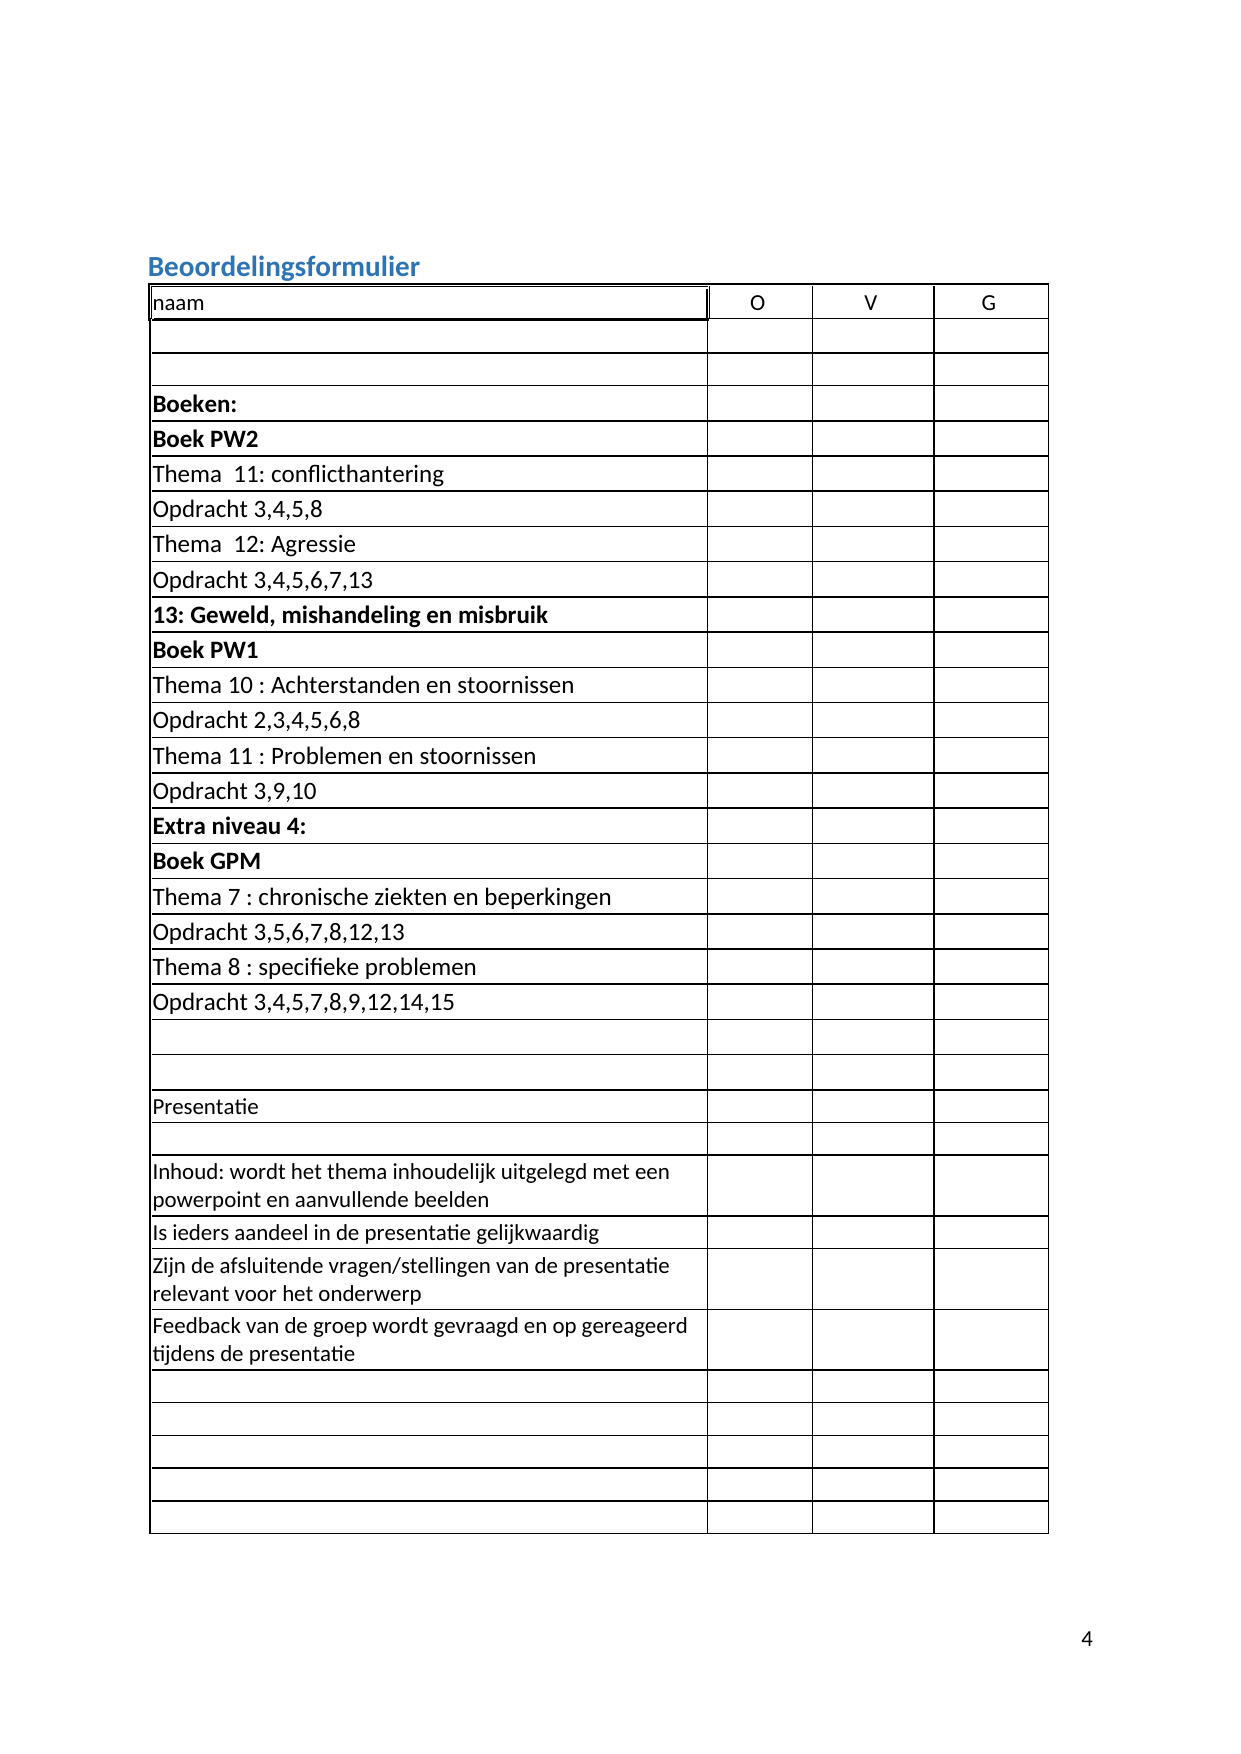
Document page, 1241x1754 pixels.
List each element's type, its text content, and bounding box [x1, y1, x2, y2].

table_cell [813, 386, 933, 420]
table_cell [151, 1054, 707, 1089]
table_cell [708, 1055, 812, 1089]
table_cell Presentatie [151, 1089, 707, 1122]
table_cell [935, 1310, 1048, 1369]
table_cell Opdracht 2,3,4,5,6,8 [151, 702, 707, 737]
table_cell [708, 1249, 812, 1308]
table_cell [935, 1371, 1048, 1402]
table_cell [935, 562, 1048, 596]
table_cell [151, 1019, 707, 1054]
table_cell [813, 950, 933, 983]
table_cell Inhoud: wordt het thema inhoudelijk uitgelegd met een powerpoint en aanvullende beelden [151, 1154, 707, 1215]
table_cell [708, 703, 812, 737]
table_cell Boek GPM [151, 843, 707, 878]
table_cell [813, 1310, 933, 1369]
table_cell [708, 1469, 812, 1500]
table_cell [935, 598, 1048, 631]
table_cell [708, 1436, 812, 1467]
table_cell [813, 1217, 933, 1248]
table_cell [813, 668, 933, 702]
table_cell [935, 527, 1048, 561]
table_cell Is ieders aandeel in de presentatie gelijkwaardig [151, 1215, 707, 1248]
table_cell [813, 1436, 933, 1467]
table_cell [708, 562, 812, 596]
table_cell [708, 985, 812, 1018]
table_cell [708, 774, 812, 807]
table_cell [151, 318, 707, 352]
table_cell [813, 1156, 933, 1215]
table_cell [708, 1123, 812, 1154]
table_cell [708, 1217, 812, 1248]
table_cell [151, 1500, 707, 1533]
table_cell [708, 598, 812, 631]
table_cell [935, 1156, 1048, 1215]
table_cell [935, 1123, 1048, 1154]
table_cell Boek PW2 [151, 420, 707, 455]
table_cell [813, 562, 933, 596]
table_cell [813, 1055, 933, 1089]
table_cell Opdracht 3,9,10 [151, 772, 707, 807]
table_cell [813, 879, 933, 913]
table_cell [813, 319, 933, 352]
table_cell [151, 1402, 707, 1434]
table_cell [813, 703, 933, 737]
table_cell [813, 1020, 933, 1054]
table_cell [935, 1436, 1048, 1467]
table_cell [935, 950, 1048, 983]
table_header naam [152, 287, 708, 318]
table_cell Extra niveau 4: [151, 807, 707, 842]
table_cell [935, 879, 1048, 913]
table_cell [935, 738, 1048, 772]
table_cell Thema 8 : specifieke problemen [151, 948, 707, 983]
table_cell [935, 1403, 1048, 1434]
table_cell [935, 386, 1048, 420]
table_cell [935, 668, 1048, 702]
table_cell [935, 1469, 1048, 1500]
table_cell [708, 422, 812, 455]
table_cell [708, 319, 812, 352]
table_header O [708, 285, 812, 318]
table_cell [935, 422, 1048, 455]
table_cell [813, 738, 933, 772]
table_header G [934, 285, 1048, 318]
table_cell [935, 492, 1048, 526]
table_cell Zijn de afsluitende vragen/stellingen van de presentatie relevant voor het onderwerp [151, 1248, 707, 1308]
table_cell [708, 738, 812, 772]
table_cell [813, 457, 933, 490]
table_cell Boeken: [151, 385, 707, 420]
table_cell [935, 1091, 1048, 1122]
table_cell [708, 915, 812, 948]
table_cell [813, 774, 933, 807]
table_cell [813, 809, 933, 842]
table_cell [151, 1122, 707, 1154]
table_cell [151, 1467, 707, 1500]
table_cell Opdracht 3,4,5,8 [151, 490, 707, 526]
table_cell Thema 7 : chronische ziekten en beperkingen [151, 878, 707, 913]
table_cell [813, 1469, 933, 1500]
table_cell [813, 527, 933, 561]
table_cell [708, 809, 812, 842]
table_cell [935, 1249, 1048, 1308]
table_cell [708, 1403, 812, 1434]
table_cell [708, 1020, 812, 1054]
table_cell [708, 457, 812, 490]
table_cell [151, 1369, 707, 1402]
table_cell [935, 809, 1048, 842]
table_cell [813, 915, 933, 948]
table_cell [708, 844, 812, 878]
table_cell [813, 1249, 933, 1308]
table_cell [813, 844, 933, 878]
table_cell [708, 1310, 812, 1369]
table_cell [813, 598, 933, 631]
table_cell Boek PW1 [151, 631, 707, 666]
table_cell [935, 633, 1048, 666]
table_cell [151, 352, 707, 385]
table_cell [935, 354, 1048, 385]
table_cell [708, 527, 812, 561]
table_cell [708, 386, 812, 420]
table_cell Thema 11 : Problemen en stoornissen [151, 737, 707, 772]
table_cell [813, 985, 933, 1018]
table_cell [935, 844, 1048, 878]
table_cell [935, 1055, 1048, 1089]
table_cell [708, 633, 812, 666]
table_cell Opdracht 3,4,5,7,8,9,12,14,15 [151, 983, 707, 1018]
table_cell Thema 12: Agressie [151, 526, 707, 561]
table_cell [935, 915, 1048, 948]
table_cell [708, 492, 812, 526]
table_cell [813, 492, 933, 526]
table_cell Thema 10 : Achterstanden en stoornissen [151, 666, 707, 702]
table_cell [935, 319, 1048, 352]
table_cell Opdracht 3,5,6,7,8,12,13 [151, 913, 707, 948]
table_cell [935, 1217, 1048, 1248]
table_cell [708, 354, 812, 385]
table_cell [813, 1123, 933, 1154]
table_cell [708, 879, 812, 913]
table_cell Feedback van de groep wordt gevraagd en op gereageerd tijdens de presentatie [151, 1309, 707, 1369]
table_cell Thema 11: conflicthantering [151, 455, 707, 490]
table_cell [813, 354, 933, 385]
table_cell [708, 1371, 812, 1402]
table_cell [151, 1435, 707, 1467]
table_cell [708, 1156, 812, 1215]
table_header V [813, 285, 934, 318]
table_cell [813, 1371, 933, 1402]
table_cell 13: Geweld, mishandeling en misbruik [151, 596, 707, 631]
table_cell [708, 950, 812, 983]
table_cell [935, 1020, 1048, 1054]
table_cell Opdracht 3,4,5,6,7,13 [151, 561, 707, 596]
table_cell [935, 457, 1048, 490]
table_cell [708, 1502, 812, 1533]
table_cell [813, 1502, 933, 1533]
table_cell [813, 1403, 933, 1434]
table_cell [813, 422, 933, 455]
table_cell [813, 633, 933, 666]
table_cell [935, 703, 1048, 737]
text Beoordelingsformulier [148, 248, 1093, 283]
table_cell [935, 774, 1048, 807]
table_cell [708, 1091, 812, 1122]
table_cell [708, 668, 812, 702]
table_cell [935, 1502, 1048, 1533]
table_cell [935, 985, 1048, 1018]
table_cell [813, 1091, 933, 1122]
